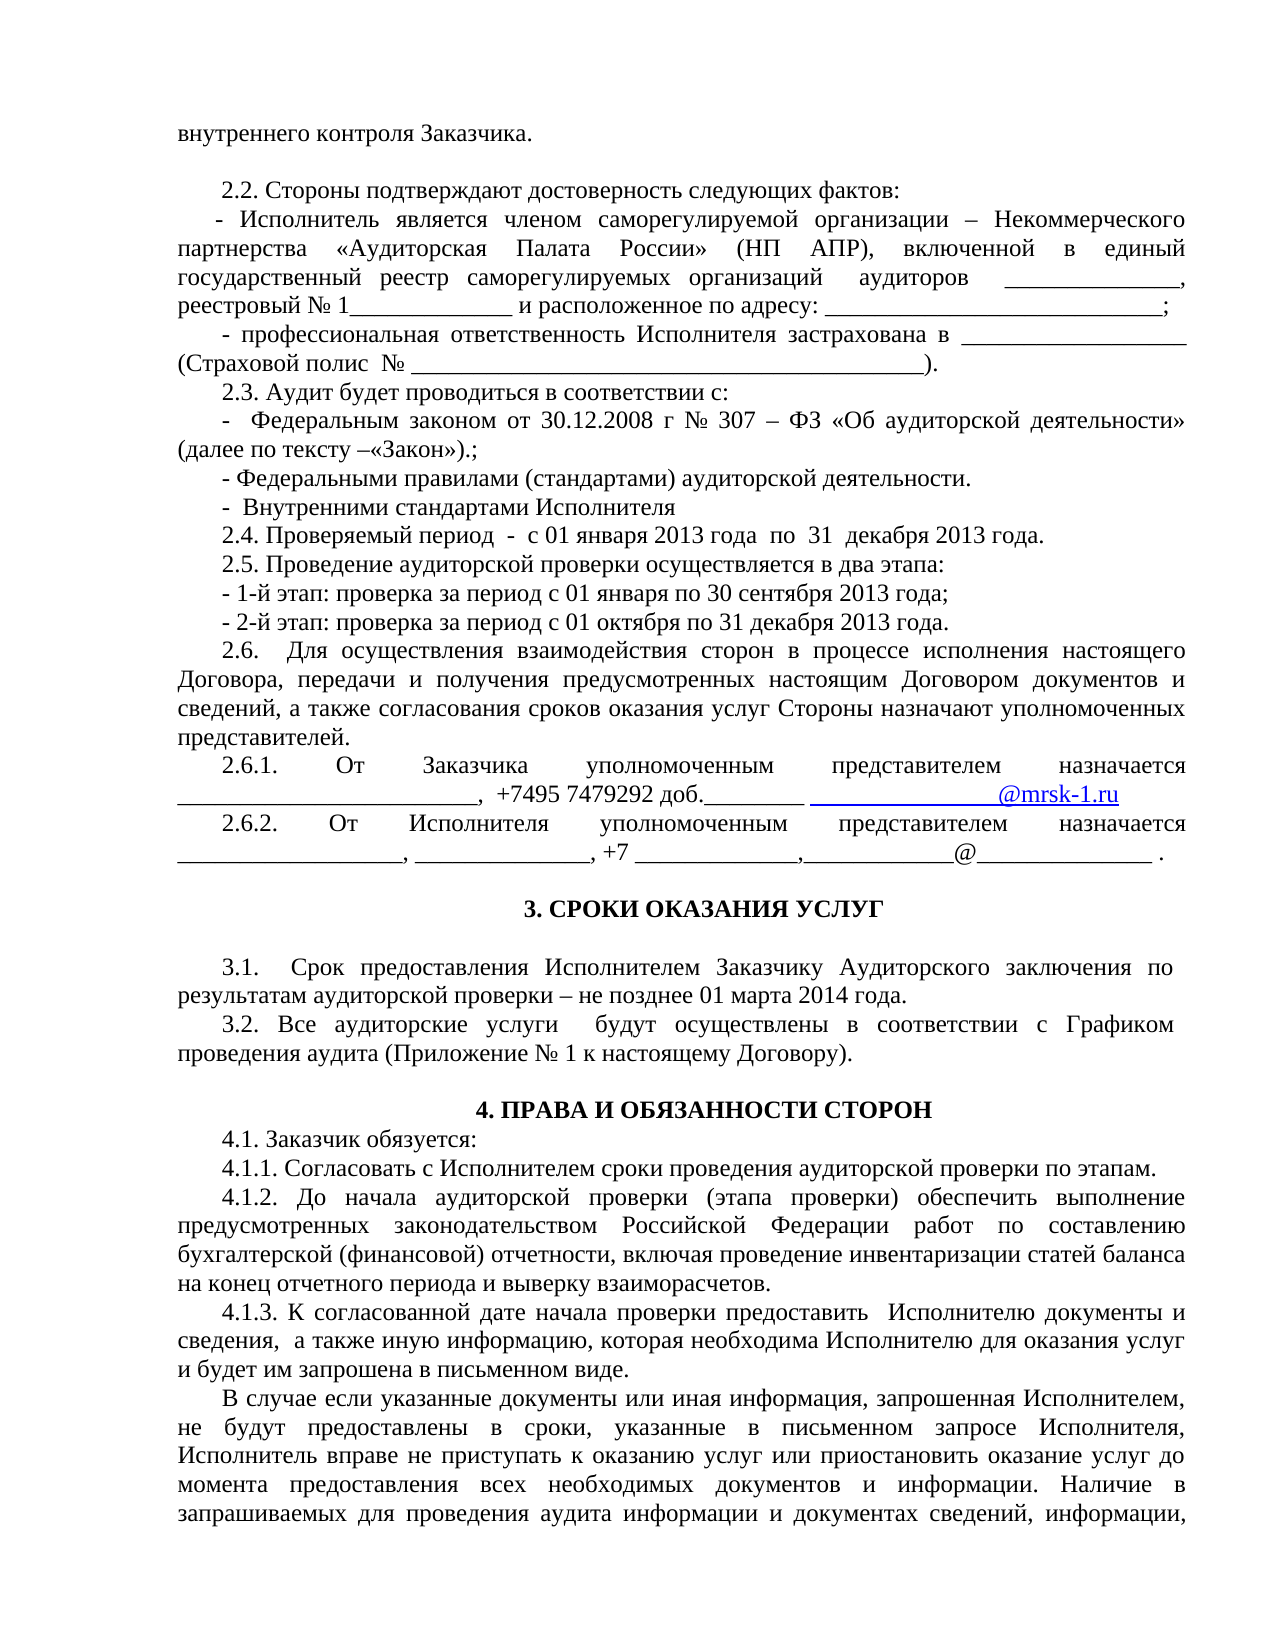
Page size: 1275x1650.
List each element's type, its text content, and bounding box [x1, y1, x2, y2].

text - Внутренними стандартами Исполнителя [177, 492, 1186, 521]
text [177, 1383, 1186, 1527]
text - 1-й этап: проверка за период с 01 января по 30 сентября 2013 года; [177, 578, 1174, 607]
text - Исполнитель является членом саморегулируемой организации – Некоммерческого партнерства «Аудиторская Палата России» (НП АПР), включенной в единый государственный реестр саморегулируемых организаций аудиторов ______________, реестровый № 1_____________ и расположенное по адресу: ___________________________; [177, 204, 1186, 319]
text 4.1.3. К согласованной дате начала проверки предоставить Исполнителю документы и сведения, а также иную информацию, которая необходима Исполнителю для оказания услуг и будет им запрошена в письменном виде. [177, 1297, 1186, 1383]
text 4.1.2. До начала аудиторской проверки (этапа проверки) обеспечить выполнение предусмотренных законодательством Российской Федерации работ по составлению бухгалтерской (финансовой) отчетности, включая проведение инвентаризации статей баланса на конец отчетного периода и выверку взаиморасчетов. [177, 1182, 1186, 1297]
text 2.6. Для осуществления взаимодействия сторон в процессе исполнения настоящего Договора, передачи и получения предусмотренных настоящим Договором документов и сведений, а также согласования сроков оказания услуг Стороны назначают уполномоченных представителей. [177, 636, 1186, 751]
text 2.6.2. От Исполнителя уполномоченным представителем назначается __________________, ______________, +7 _____________,____________@______________ . [177, 808, 1186, 866]
text 2.4. Проверяемый период - с 01 января 2013 года по 31 декабря 2013 года. [177, 521, 1186, 549]
text 4. ПРАВА И ОБЯЗАННОСТИ СТОРОН [177, 1096, 1186, 1124]
text 2.3. Аудит будет проводиться в соответствии с: [177, 377, 1186, 406]
text - Федеральными правилами (стандартами) аудиторской деятельности. [177, 463, 1186, 492]
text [177, 118, 1186, 147]
text - 2-й этап: проверка за период с 01 октября по 31 декабря 2013 года. [177, 607, 1174, 636]
text 2.5. Проведение аудиторской проверки осуществляется в два этапа: [177, 549, 1174, 578]
text - профессиональная ответственность Исполнителя застрахована в __________________ (Страховой полис № _________________________________________). [177, 319, 1186, 377]
text 4.1.1. Согласовать с Исполнителем сроки проведения аудиторской проверки по этапам. [177, 1153, 1186, 1182]
text 3. СРОКИ ОКАЗАНИЯ УСЛУГ [177, 894, 1186, 923]
text 2.2. Стороны подтверждают достоверность следующих фактов: [177, 176, 1186, 204]
text 3.1. Срок предоставления Исполнителем Заказчику Аудиторского заключения по результатам аудиторской проверки – не позднее 01 марта 2014 года. [177, 952, 1174, 1009]
text 3.2. Все аудиторские услуги будут осуществлены в соответствии с Графиком проведения аудита (Приложение № 1 к настоящему Договору). [177, 1009, 1174, 1067]
text 4.1. Заказчик обязуется: [177, 1124, 1186, 1153]
text - Федеральным законом от 30.12.2008 г № 307 – ФЗ «Об аудиторской деятельности» (далее по тексту –«Закон»).; [177, 406, 1186, 463]
text 2.6.1. От Заказчика уполномоченным представителем назначается ________________________, +7495 7479292 доб.________ _______________@mrsk-1.ru [177, 751, 1186, 808]
